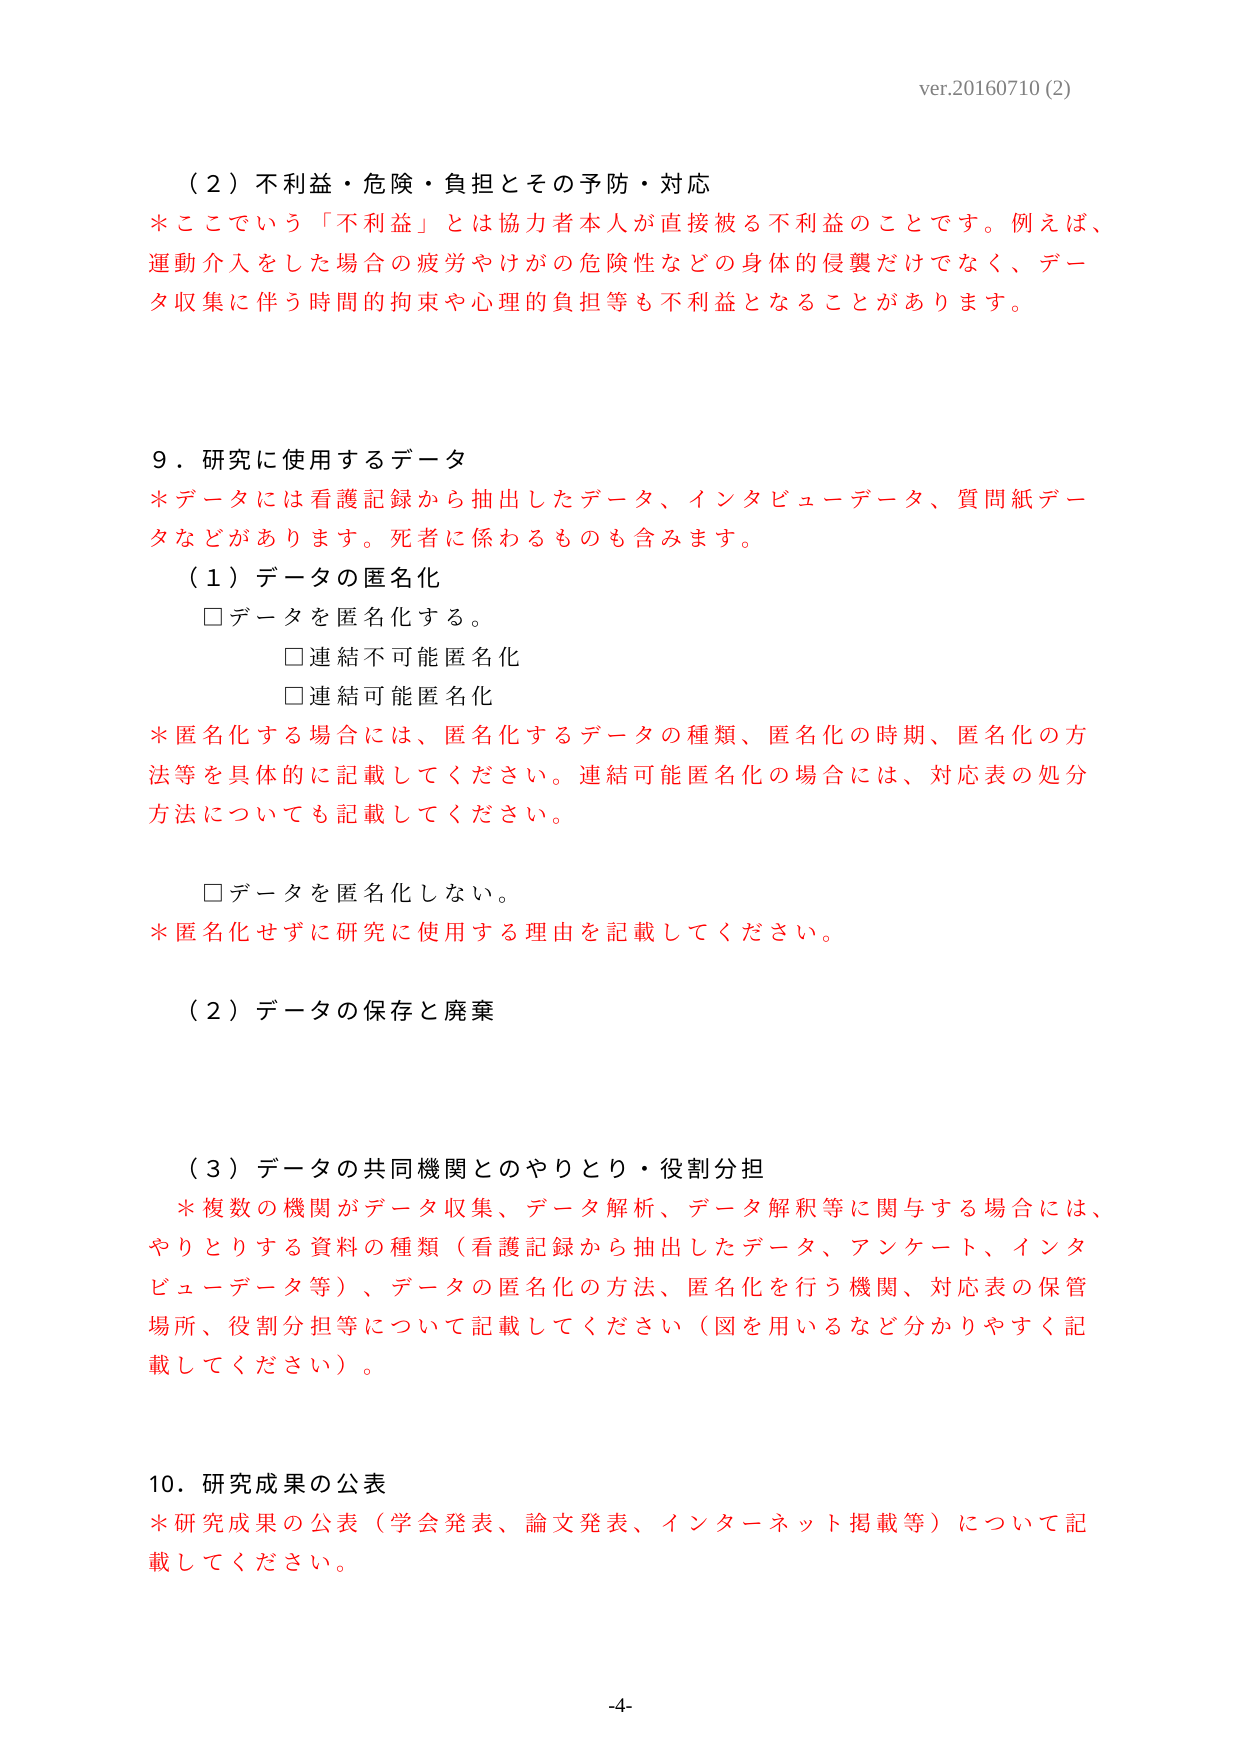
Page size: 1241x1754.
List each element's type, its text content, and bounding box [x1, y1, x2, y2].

text （２）データの保存と廃棄 [148, 990, 1092, 1029]
text □データを匿名化しない。 [148, 872, 1092, 911]
text ＊ここでいう「不利益」とは協力者本人が直接被る不利益のことです。例えば、運動介入をした場合の疲労やけがの危険性などの身体的侵襲だけでなく、データ収集に伴う時間的拘束や心理的負担等も不利益となることがあります。 [148, 203, 1092, 321]
text （１）データの匿名化 [148, 557, 1092, 596]
text ９．研究に使用するデータ [148, 439, 1092, 478]
text （２）不利益・危険・負担とその予防・対応 [148, 163, 1092, 203]
text （３）データの共同機関とのやりとり・役割分担 [148, 1148, 1092, 1187]
text □連結不可能匿名化 [148, 636, 1092, 675]
text □連結可能匿名化 [148, 675, 1092, 714]
text □データを匿名化する。 [148, 596, 1092, 636]
text ＊複数の機関がデータ収集、データ解析、データ解釈等に関与する場合には、やりとりする資料の種類（看護記録から抽出したデータ、アンケート、インタビューデータ等）、データの匿名化の方法、匿名化を行う機関、対応表の保管場所、役割分担等について記載してください（図を用いるなど分かりやすく記載してください）。 [148, 1187, 1092, 1384]
text ＊匿名化する場合には、匿名化するデータの種類、匿名化の時期、匿名化の方法等を具体的に記載してください。連結可能匿名化の場合には、対応表の処分方法についても記載してください。 [148, 714, 1092, 833]
text ＊匿名化せずに研究に使用する理由を記載してください。 [148, 911, 1092, 951]
text ＊研究成果の公表（学会発表、論文発表、インターネット掲載等）について記載してください。 [148, 1502, 1092, 1581]
text 10．研究成果の公表 [148, 1463, 1092, 1502]
text ＊データには看護記録から抽出したデータ、インタビューデータ、質問紙データなどがあります。死者に係わるものも含みます。 [148, 478, 1092, 557]
